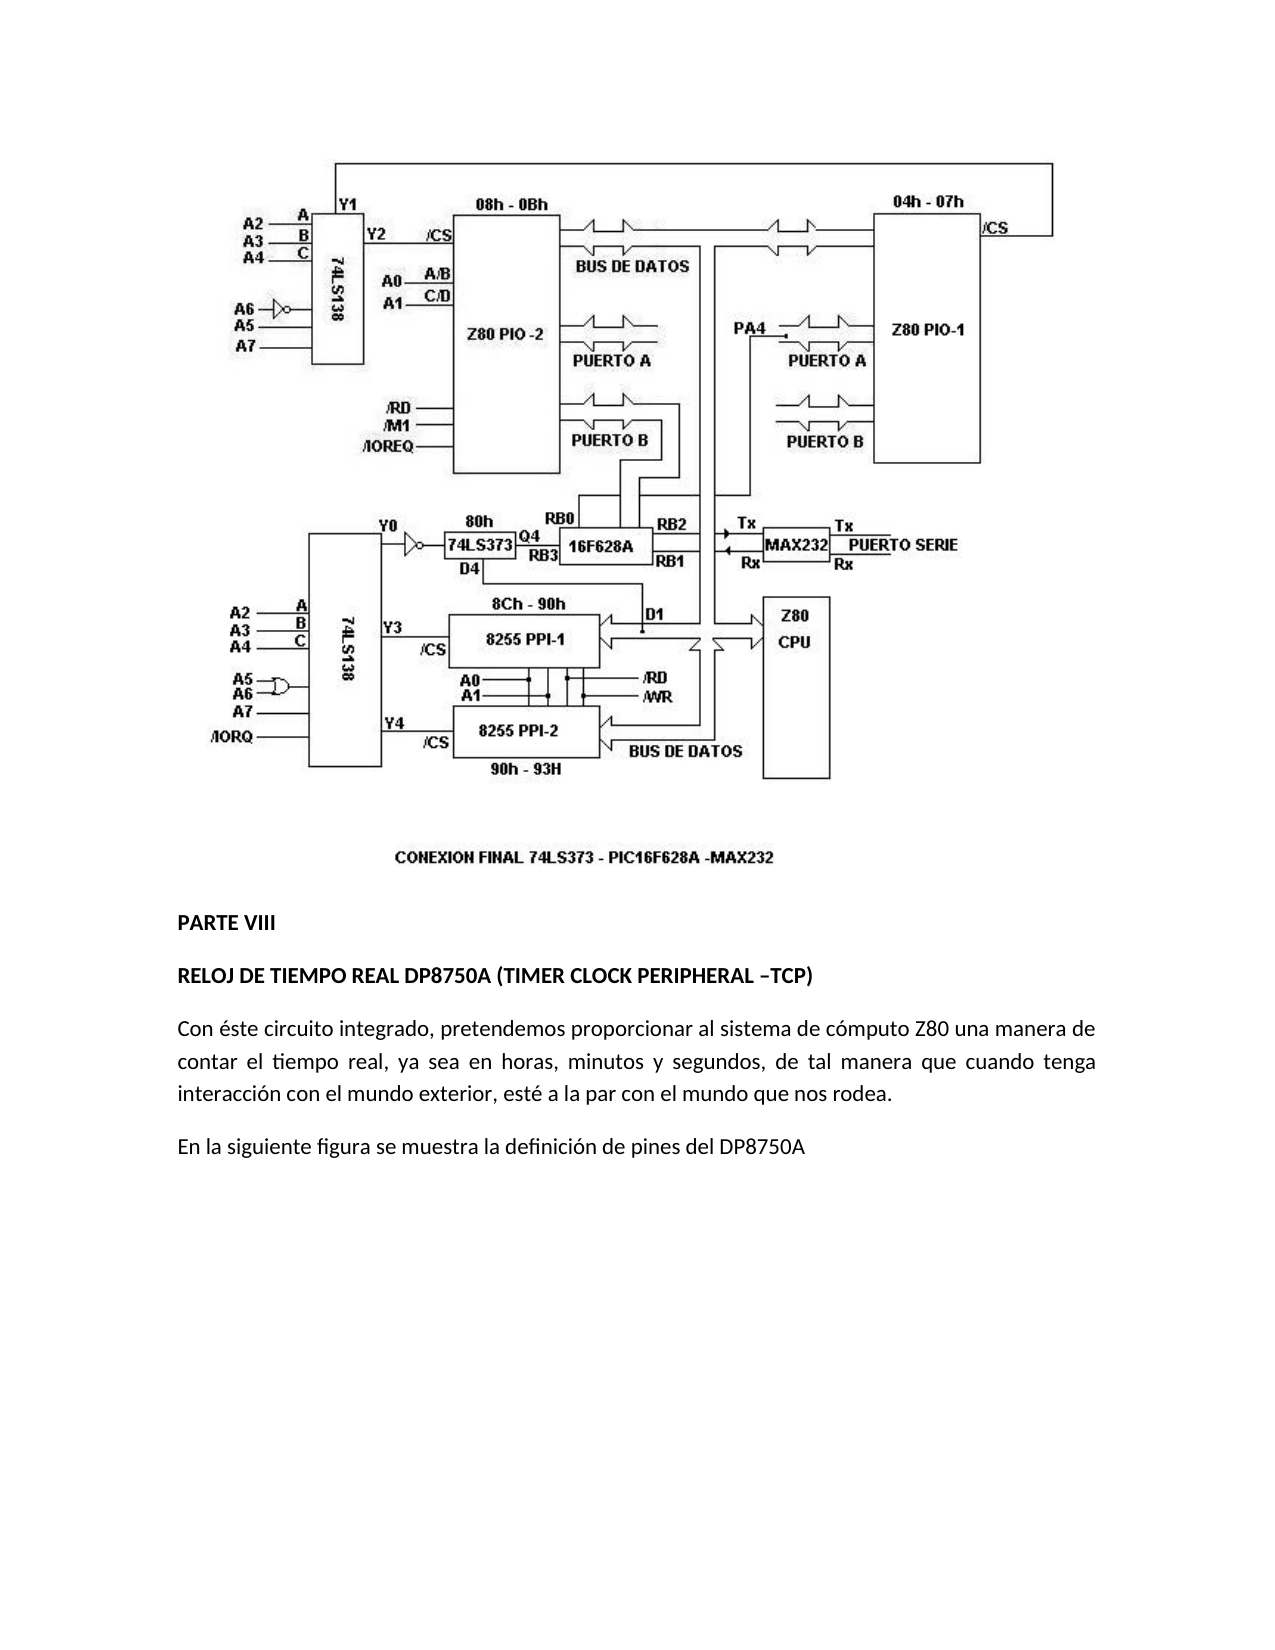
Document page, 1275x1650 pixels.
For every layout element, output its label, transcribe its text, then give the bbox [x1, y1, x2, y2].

picture [196, 147, 1079, 884]
text Con éste circuito integrado, pretendemos proporcionar al sistema de cómputo Z80 una manera de contar el tiempo real, ya sea en horas, minutos y segundos, de tal manera que cuando tenga interacción con el mundo exterior, esté a la par con el mundo que nos rodea. [177, 1014, 1098, 1107]
text En la siguiente figura se muestra la definición de pines del DP8750A [177, 1132, 1098, 1160]
text PARTE VIII [177, 908, 1098, 937]
text RELOJ DE TIEMPO REAL DP8750A (TIMER CLOCK PERIPHERAL –TCP) [177, 962, 1098, 989]
